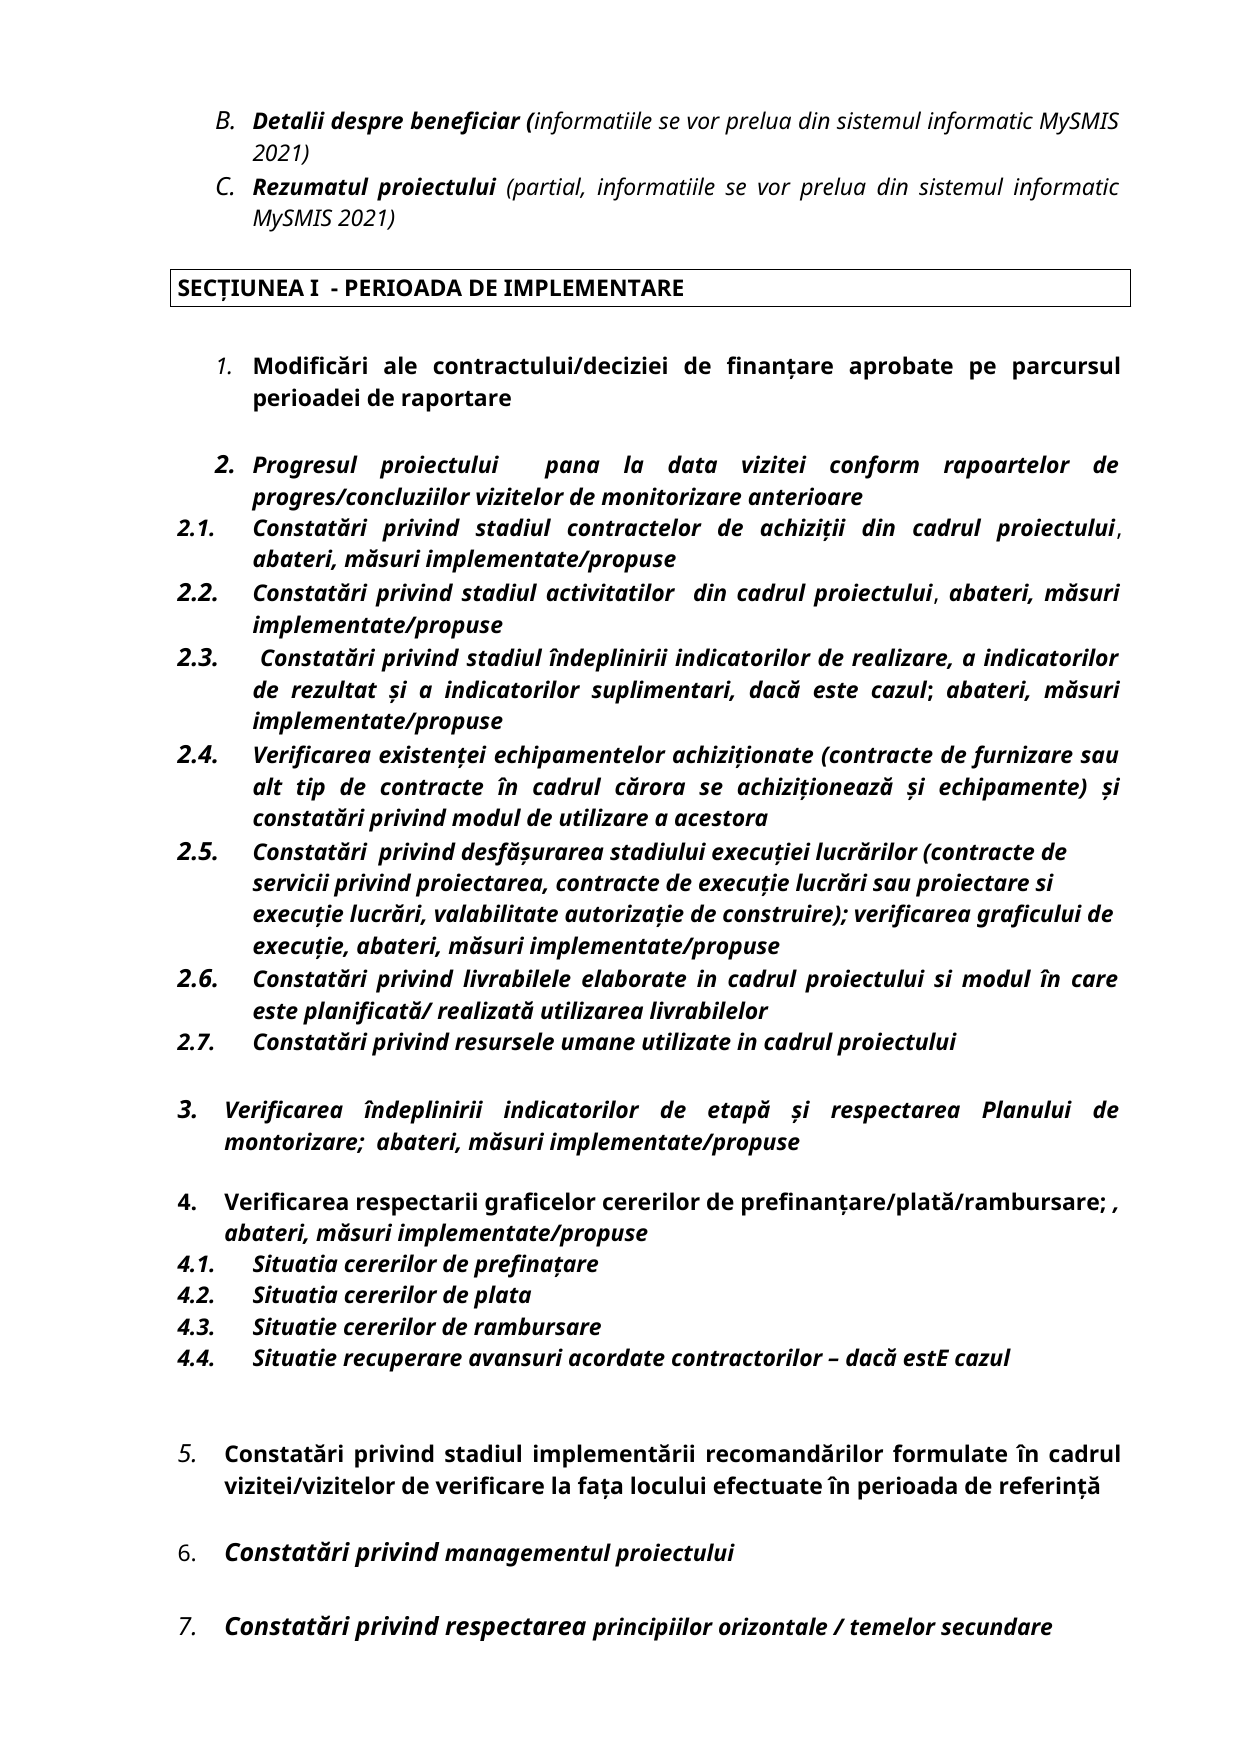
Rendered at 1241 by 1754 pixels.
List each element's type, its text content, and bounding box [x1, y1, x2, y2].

list Situatia cererilor de prefinațare [177, 1248, 1122, 1279]
list Constatări privind livrabilele elaborate in cadrul proiectului si modul în care este planificată/ realizată utilizarea livrabilelor [177, 961, 1122, 1026]
list Progresul proiectului pana la data vizitei conform rapoartelor de progres/concluziilor vizitelor de monitorizare anterioare [215, 447, 1122, 512]
list Constatări privind managementul proiectului [177, 1535, 1122, 1569]
list Verificarea îndeplinirii indicatorilor de etapă și respectarea Planului de montorizare; abateri, măsuri implementate/propuse [177, 1092, 1122, 1157]
list Constatări privind respectarea principiilor orizontale / temelor secundare [177, 1608, 1122, 1642]
list Constatări privind stadiul contractelor de achiziții din cadrul proiectului, abateri, măsuri implementate/propuse [177, 512, 1122, 575]
list Rezumatul proiectului (partial, informatiile se vor prelua din sistemul informatic MySMIS 2021) [215, 168, 1122, 234]
list Constatări privind stadiul implementării recomandărilor formulate în cadrul vizitei/vizitelor de verificare la fața locului efectuate în perioada de referință [177, 1436, 1122, 1501]
list Situatie cererilor de rambursare [177, 1311, 1122, 1342]
text SECȚIUNEA I - PERIOADA DE IMPLEMENTARE [171, 270, 1130, 306]
list Constatări privind stadiul îndeplinirii indicatorilor de realizare, a indicatorilor de rezultat și a indicatorilor suplimentari, dacă este cazul; abateri, măsuri implementate/propuse [177, 640, 1122, 737]
list Situatie recuperare avansuri acordate contractorilor – dacă estE cazul [177, 1342, 1122, 1373]
list Modificări ale contractului/deciziei de finanțare aprobate pe parcursul perioadei de raportare [215, 350, 1122, 413]
list Constatări privind stadiul activitatilor din cadrul proiectului, abateri, măsuri implementate/propuse [177, 575, 1122, 640]
list Constatări privind desfășurarea stadiului execuției lucrărilor (contracte de servicii privind proiectarea, contracte de execuție lucrări sau proiectare si execuție lucrări, valabilitate autorizație de construire); verificarea graficului de execuție, abateri, măsuri implementate/propuse [177, 833, 1122, 961]
list Verificarea existenței echipamentelor achiziționate (contracte de furnizare sau alt tip de contracte în cadrul cărora se achiziționează și echipamente) și constatări privind modul de utilizare a acestora [177, 737, 1122, 833]
list Detalii despre beneficiar (informatiile se vor prelua din sistemul informatic MySMIS 2021) [215, 103, 1122, 168]
list Verificarea respectarii graficelor cererilor de prefinanțare/plată/rambursare; , abateri, măsuri implementate/propuse [177, 1186, 1122, 1248]
list Constatări privind resursele umane utilizate in cadrul proiectului [177, 1026, 1122, 1057]
list Situatia cererilor de plata [177, 1279, 1122, 1311]
